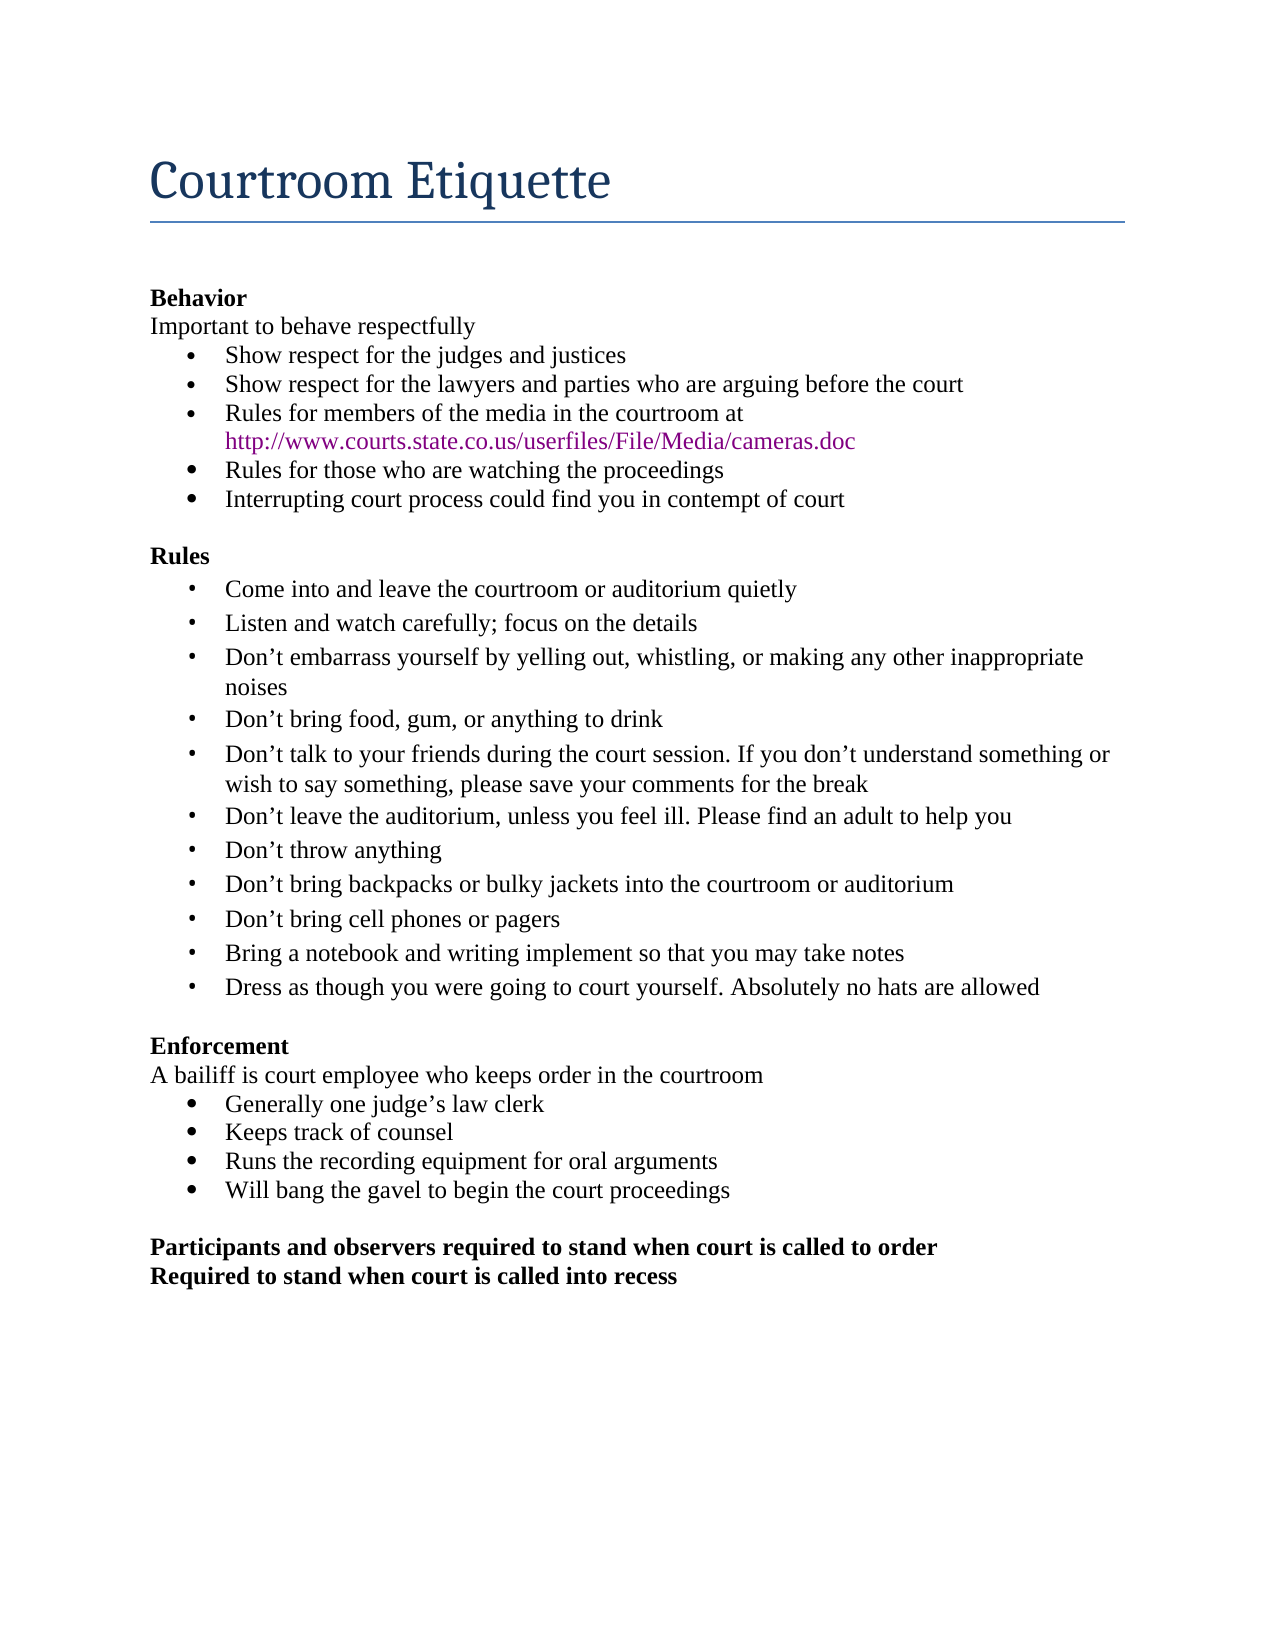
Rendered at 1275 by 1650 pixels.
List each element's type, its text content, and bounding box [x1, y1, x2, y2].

list Don’t throw anything [187, 832, 1125, 866]
text Required to stand when court is called into recess [150, 1261, 1125, 1290]
list Runs the recording equipment for oral arguments [187, 1146, 1125, 1175]
list Don’t bring cell phones or pagers [187, 900, 1125, 934]
text Important to behave respectfully [150, 311, 1125, 340]
list Will bang the gavel to begin the court proceedings [187, 1175, 1125, 1204]
list Rules for those who are watching the proceedings [187, 455, 1125, 484]
list Don’t bring food, gum, or anything to drink [187, 701, 1125, 735]
list Show respect for the lawyers and parties who are arguing before the court [187, 369, 1125, 398]
list Keeps track of counsel [187, 1117, 1125, 1146]
text Participants and observers required to stand when court is called to order [150, 1232, 1125, 1261]
list Generally one judge’s law clerk [187, 1089, 1125, 1117]
list Bring a notebook and writing implement so that you may take notes [187, 934, 1125, 968]
list Don’t bring backpacks or bulky jackets into the courtroom or auditorium [187, 866, 1125, 900]
title Courtroom Etiquette [150, 150, 1125, 221]
list Come into and leave the courtroom or auditorium quietly [187, 570, 1125, 604]
list Dress as though you were going to court yourself. Absolutely no hats are allowed [187, 968, 1125, 1002]
text A bailiff is court employee who keeps order in the courtroom [150, 1060, 1125, 1089]
text Rules [150, 541, 1125, 570]
list Don’t embarrass yourself by yelling out, whistling, or making any other inappropriate noises [187, 638, 1125, 701]
list Rules for members of the media in the courtroom at http://www.courts.state.co.us/userfiles/File/Media/cameras.doc [187, 398, 1125, 455]
list Listen and watch carefully; focus on the details [187, 604, 1125, 638]
list Interrupting court process could find you in contempt of court [187, 484, 1125, 513]
list Don’t talk to your friends during the court session. If you don’t understand something or wish to say something, please save your comments for the break [187, 735, 1125, 798]
text Behavior [150, 283, 1125, 311]
text Enforcement [150, 1031, 1125, 1060]
list Don’t leave the auditorium, unless you feel ill. Please find an adult to help you [187, 798, 1125, 832]
list Show respect for the judges and justices [187, 340, 1125, 369]
